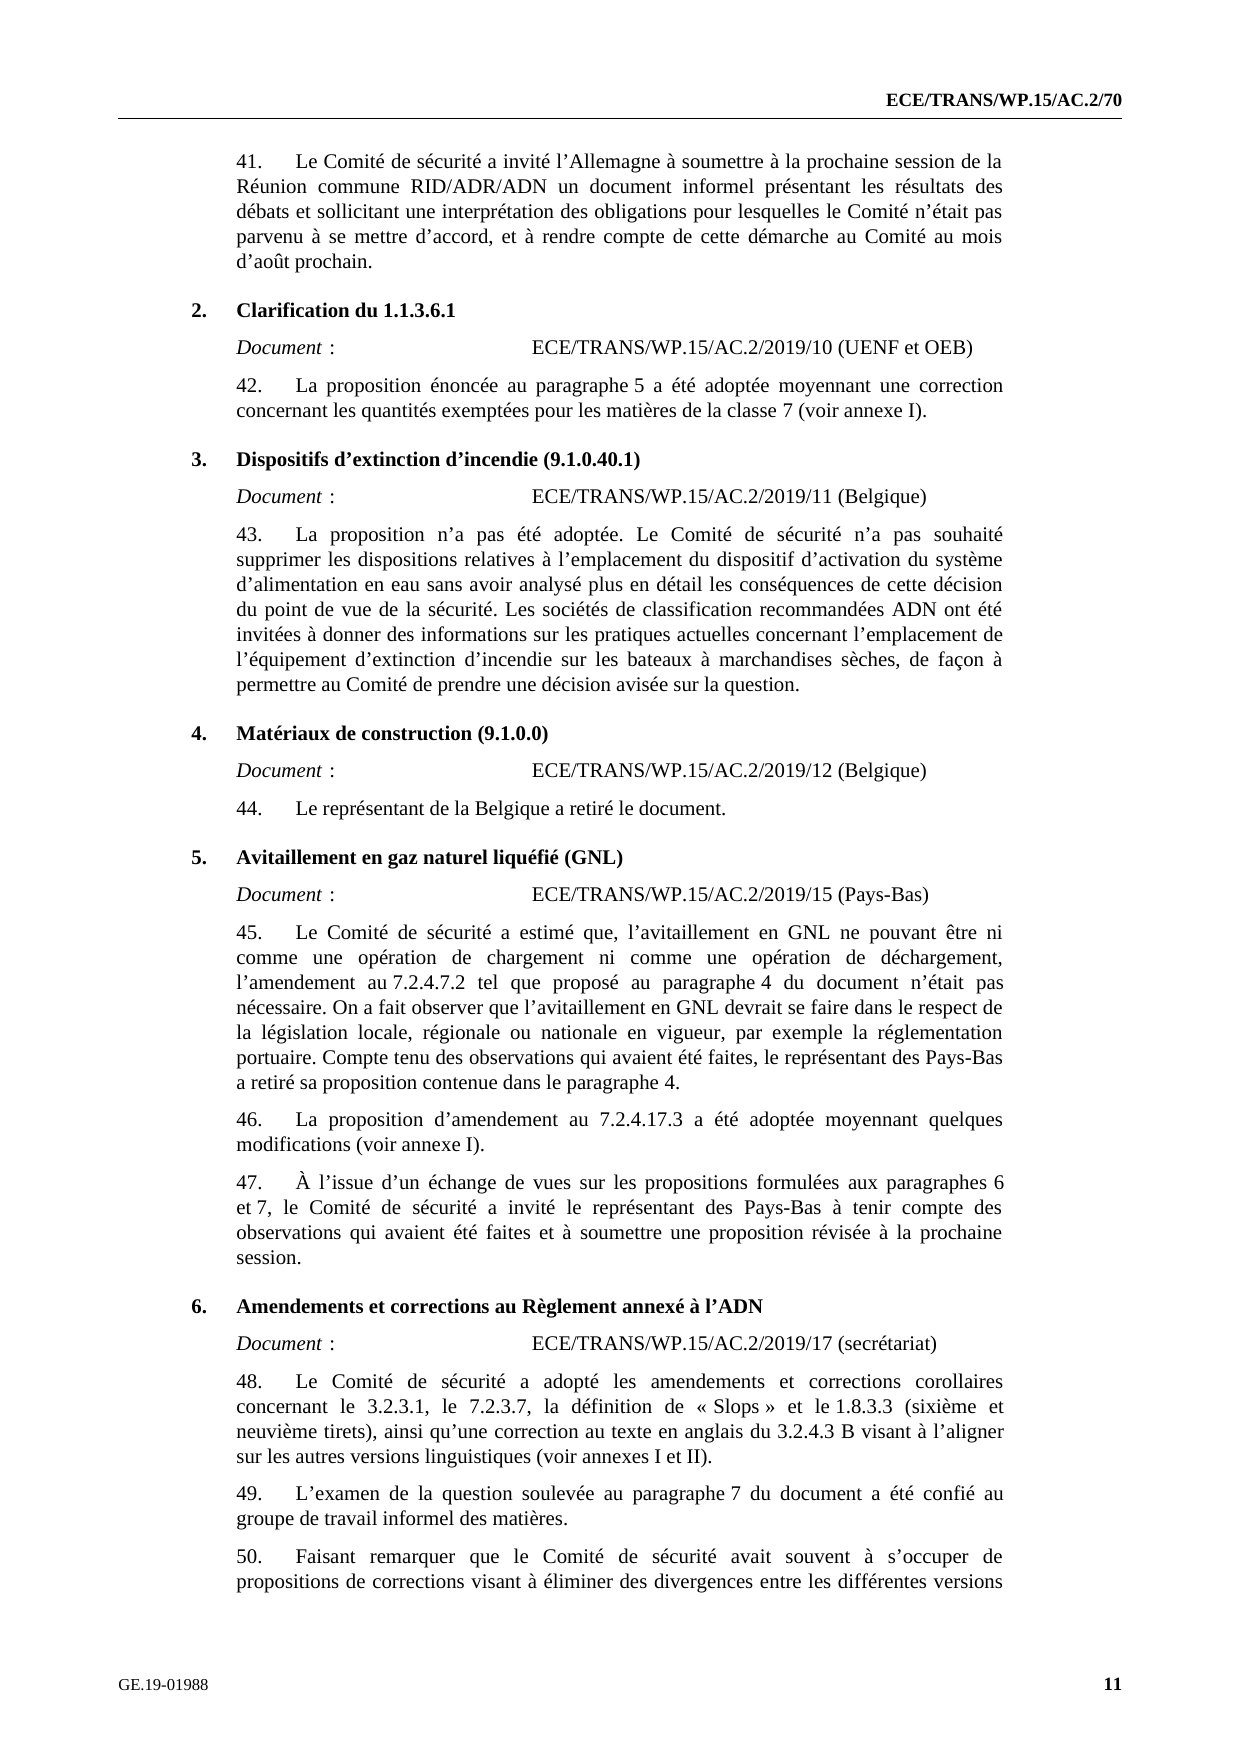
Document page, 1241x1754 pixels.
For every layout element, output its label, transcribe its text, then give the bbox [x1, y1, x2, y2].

text 44. Le représentant de la Belgique a retiré le document. [236, 795, 1004, 820]
text Document : ECE/TRANS/WP.15/AC.2/2019/10 (UENF et OEB) [236, 335, 1004, 359]
text Document : ECE/TRANS/WP.15/AC.2/2019/15 (Pays-Bas) [236, 882, 1004, 906]
text 5. Avitaillement en gaz naturel liquéfié (GNL) [118, 845, 1004, 870]
text 46. La proposition d’amendement au 7.2.4.17.3 a été adoptée moyennant quelques modifications (voir annexe I). [236, 1106, 1004, 1156]
text 49. L’examen de la question soulevée au paragraphe 7 du document a été confié au groupe de travail informel des matières. [236, 1480, 1004, 1530]
text Document : ECE/TRANS/WP.15/AC.2/2019/11 (Belgique) [236, 484, 1004, 508]
text 3. Dispositifs d’extinction d’incendie (9.1.0.40.1) [118, 447, 1004, 472]
text 2. Clarification du 1.1.3.6.1 [118, 298, 1004, 323]
text Document : ECE/TRANS/WP.15/AC.2/2019/17 (secrétariat) [236, 1331, 1004, 1355]
text 47. À l’issue d’un échange de vues sur les propositions formulées aux paragraphes 6 et 7, le Comité de sécurité a invité le représentant des Pays-Bas à tenir compte des observations qui avaient été faites et à soumettre une proposition révisée à la prochaine session. [236, 1169, 1004, 1269]
text 45. Le Comité de sécurité a estimé que, l’avitaillement en GNL ne pouvant être ni comme une opération de chargement ni comme une opération de déchargement, l’amendement au 7.2.4.7.2 tel que proposé au paragraphe 4 du document n’était pas nécessaire. On a fait observer que l’avitaillement en GNL devrait se faire dans le respect de la législation locale, régionale ou nationale en vigueur, par exemple la réglementation portuaire. Compte tenu des observations qui avaient été faites, le représentant des Pays-Bas a retiré sa proposition contenue dans le paragraphe 4. [236, 919, 1004, 1094]
text 4. Matériaux de construction (9.1.0.0) [118, 721, 1004, 746]
text Document : ECE/TRANS/WP.15/AC.2/2019/12 (Belgique) [236, 758, 1004, 782]
text 48. Le Comité de sécurité a adopté les amendements et corrections corollaires concernant le 3.2.3.1, le 7.2.3.7, la définition de « Slops » et le 1.8.3.3 (sixième et neuvième tirets), ainsi qu’une correction au texte en anglais du 3.2.4.3 B visant à l’aligner sur les autres versions linguistiques (voir annexes I et II). [236, 1368, 1004, 1468]
text 41. Le Comité de sécurité a invité l’Allemagne à soumettre à la prochaine session de la Réunion commune RID/ADR/ADN un document informel présentant les résultats des débats et sollicitant une interprétation des obligations pour lesquelles le Comité n’était pas parvenu à se mettre d’accord, et à rendre compte de cette démarche au Comité au mois d’août prochain. [236, 148, 1004, 273]
text 42. La proposition énoncée au paragraphe 5 a été adoptée moyennant une correction concernant les quantités exemptées pour les matières de la classe 7 (voir annexe I). [236, 372, 1004, 422]
text 43. La proposition n’a pas été adoptée. Le Comité de sécurité n’a pas souhaité supprimer les dispositions relatives à l’emplacement du dispositif d’activation du système d’alimentation en eau sans avoir analysé plus en détail les conséquences de cette décision du point de vue de la sécurité. Les sociétés de classification recommandées ADN ont été invitées à donner des informations sur les pratiques actuelles concernant l’emplacement de l’équipement d’extinction d’incendie sur les bateaux à marchandises sèches, de façon à permettre au Comité de prendre une décision avisée sur la question. [236, 521, 1004, 696]
text 6. Amendements et corrections au Règlement annexé à l’ADN [118, 1294, 1004, 1319]
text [236, 1543, 1004, 1593]
